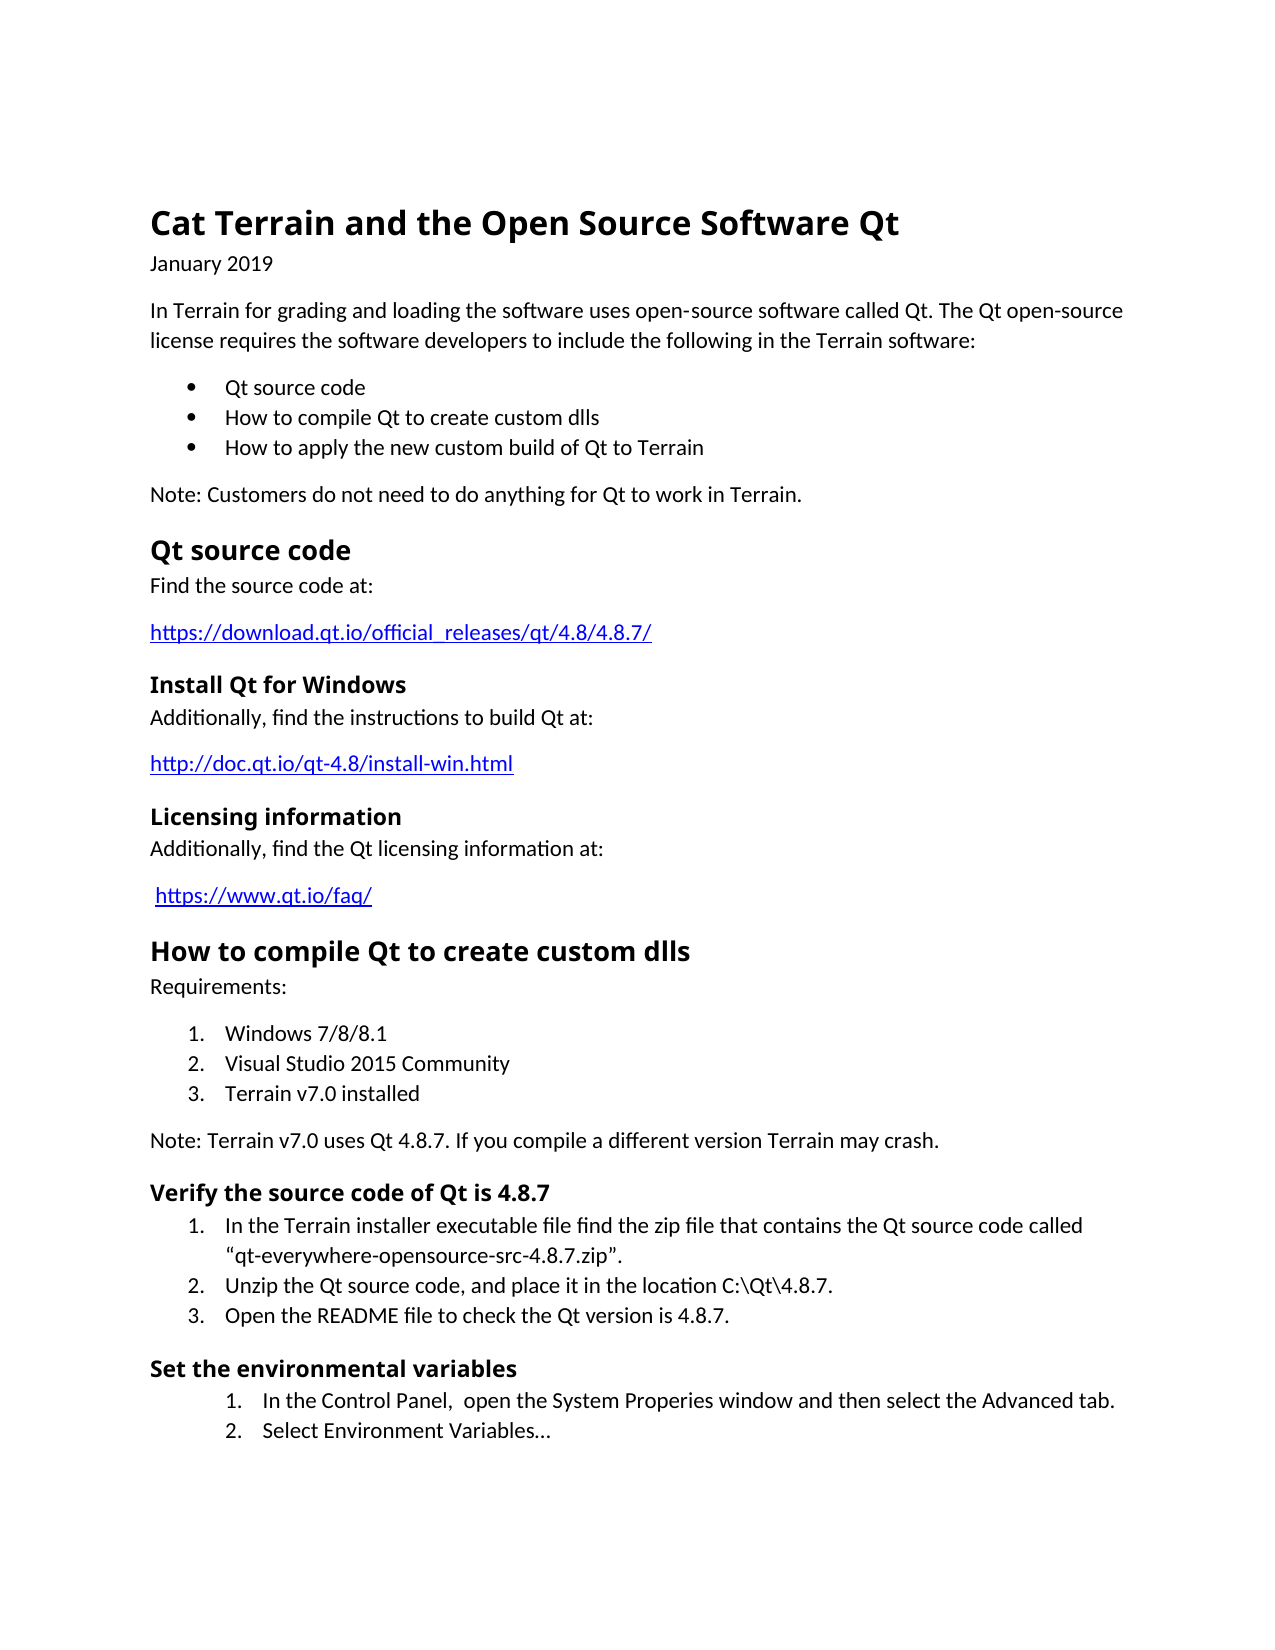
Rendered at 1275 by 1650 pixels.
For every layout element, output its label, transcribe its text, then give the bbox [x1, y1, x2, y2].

subtitle Licensing information [150, 801, 1125, 832]
list Visual Studio 2015 Community [187, 1049, 1125, 1077]
list How to compile Qt to create custom dlls [187, 403, 1125, 431]
text Note: Terrain v7.0 uses Qt 4.8.7. If you compile a different version Terrain may crash. [150, 1126, 1125, 1154]
text Additionally, find the instructions to build Qt at: [150, 703, 1125, 731]
text In Terrain for grading and loading the software uses open-source software called Qt. The Qt open-source license requires the software developers to include the following in the Terrain software: [150, 296, 1125, 354]
text https://download.qt.io/official_releases/qt/4.8/4.8.7/ [150, 618, 1125, 646]
list Open the README file to check the Qt version is 4.8.7. [187, 1302, 1125, 1330]
text Find the source code at: [150, 571, 1125, 599]
text http://doc.qt.io/qt-4.8/install-win.html [150, 749, 1125, 778]
text Additionally, find the Qt licensing information at: [150, 834, 1125, 862]
subtitle Cat Terrain and the Open Source Software Qt [150, 200, 1125, 245]
subtitle Verify the source code of Qt is 4.8.7 [150, 1177, 1125, 1208]
subtitle Install Qt for Windows [150, 669, 1125, 700]
list Qt source code [187, 373, 1125, 401]
list Windows 7/8/8.1 [187, 1019, 1125, 1047]
list Unzip the Qt source code, and place it in the location C:\Qt\4.8.7. [187, 1271, 1125, 1299]
list Select Environment Variables… [225, 1417, 1125, 1445]
text https://www.qt.io/faq/ [150, 881, 1125, 909]
list In the Control Panel, open the System Properies window and then select the Advanced tab. [225, 1386, 1125, 1414]
list In the Terrain installer executable file find the zip file that contains the Qt source code called “qt-everywhere-opensource-src-4.8.7.zip”. [187, 1211, 1125, 1269]
text Note: Customers do not need to do anything for Qt to work in Terrain. [150, 480, 1125, 508]
text January 2019 [150, 249, 1125, 277]
list How to apply the new custom build of Qt to Terrain [187, 433, 1125, 461]
subtitle Qt source code [150, 531, 1125, 568]
subtitle Set the environmental variables [150, 1353, 1125, 1384]
subtitle How to compile Qt to create custom dlls [150, 932, 1125, 969]
list Terrain v7.0 installed [187, 1079, 1125, 1107]
text Requirements: [150, 972, 1125, 1000]
